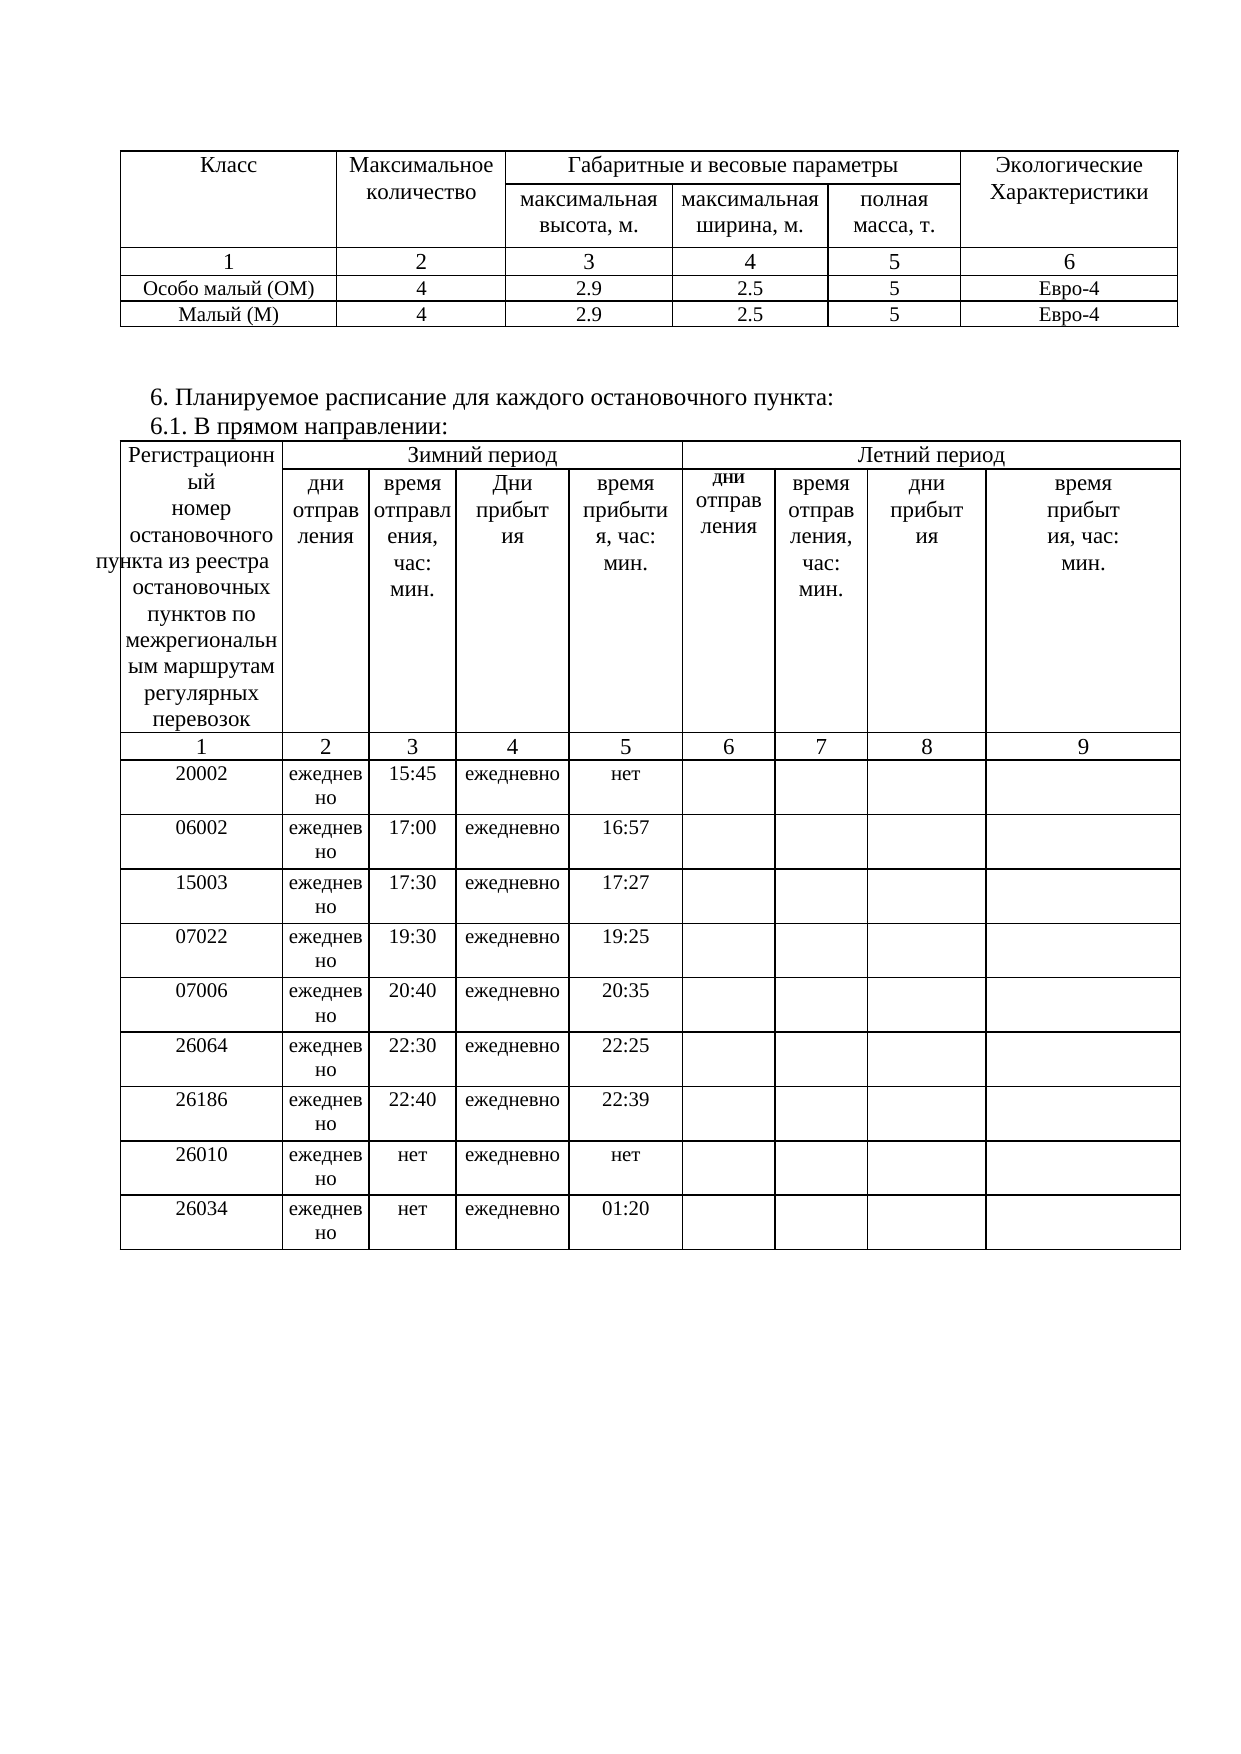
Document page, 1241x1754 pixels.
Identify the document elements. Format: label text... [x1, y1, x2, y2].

table_cell [987, 1142, 1180, 1194]
table_cell время отправ ления, час: мин. [776, 470, 867, 731]
table_cell ежедневно [283, 978, 368, 1031]
table_cell дни отправ ления [283, 470, 368, 731]
table_cell 22:40 [370, 1087, 455, 1140]
table_cell [987, 1087, 1180, 1140]
table_cell 16:57 [570, 815, 682, 868]
table_cell 4 [337, 276, 505, 300]
table_cell 2 [283, 733, 368, 759]
table_cell 26064 [121, 1033, 282, 1086]
table_cell максимальная высота, м. [506, 185, 672, 247]
table_cell ежедневно [283, 815, 368, 868]
table_cell 5 [829, 248, 960, 274]
table_cell [868, 1033, 985, 1086]
table_cell 2.9 [506, 302, 672, 326]
table_cell ежедневно [283, 761, 368, 814]
table_cell Дни прибыт ия [457, 470, 568, 731]
table_cell 07006 [121, 978, 282, 1031]
table_cell [683, 870, 774, 922]
table_cell 19:30 [370, 924, 455, 977]
table_cell 17:00 [370, 815, 455, 868]
table_cell 15003 [121, 870, 282, 922]
table_cell время прибыти я, час: мин. [570, 470, 682, 731]
table_header Габаритные и весовые параметры [506, 152, 960, 183]
table_cell Евро-4 [961, 302, 1177, 326]
table_cell 9 [987, 733, 1180, 759]
table_cell 22:39 [570, 1087, 682, 1140]
table_cell [683, 1033, 774, 1086]
text 6.1. В прямом направлении: [150, 411, 1090, 440]
table_cell ежедневно [283, 1087, 368, 1140]
table_cell 6 [961, 248, 1177, 274]
table_cell [683, 924, 774, 977]
table_cell [683, 761, 774, 814]
table_cell [683, 1087, 774, 1140]
table_cell ежедневно [457, 1087, 568, 1140]
table_cell 06002 [121, 815, 282, 868]
table_cell время прибыт ия, час: мин. [987, 470, 1180, 731]
table_header Летний период [683, 442, 1180, 468]
table_cell 5 [570, 733, 682, 759]
table_cell ежедневно [283, 870, 368, 922]
table_cell ежедневно [283, 1142, 368, 1194]
table_cell [776, 924, 867, 977]
table_cell 22:30 [370, 1033, 455, 1086]
table_cell [987, 1196, 1180, 1249]
table_cell Евро-4 [961, 276, 1177, 300]
table_cell ежедневно [457, 815, 568, 868]
table_cell [987, 1033, 1180, 1086]
table_cell [776, 761, 867, 814]
table_cell 15:45 [370, 761, 455, 814]
table_cell 20:40 [370, 978, 455, 1031]
table_cell 20:35 [570, 978, 682, 1031]
table_cell 3 [370, 733, 455, 759]
table_cell 22:25 [570, 1033, 682, 1086]
table_cell [776, 870, 867, 922]
table_cell дни прибыт ия [868, 470, 985, 731]
table_cell [987, 761, 1180, 814]
table_cell [683, 1142, 774, 1194]
table_cell ежедневно [457, 761, 568, 814]
table_cell ежедневно [283, 1033, 368, 1086]
table_cell [868, 924, 985, 977]
table_cell [868, 1142, 985, 1194]
table_cell [776, 1142, 867, 1194]
table_cell 17:27 [570, 870, 682, 922]
table_cell 6 [683, 733, 774, 759]
table_cell [776, 1087, 867, 1140]
table_cell 4 [457, 733, 568, 759]
table_cell нет [570, 1142, 682, 1194]
table_cell 3 [506, 248, 672, 274]
table_cell ежедневно [457, 924, 568, 977]
table_cell максимальная ширина, м. [673, 185, 827, 247]
table_cell Особо малый (ОМ) [121, 276, 336, 300]
table_cell Малый (М) [121, 302, 336, 326]
table_header Класс [121, 152, 336, 247]
table_cell [868, 978, 985, 1031]
table_header Регистрационный номер остановочного пункта из реестра остановочных пунктов по межрегиональным маршрутам регулярных перевозок [121, 442, 282, 731]
table_cell 2.5 [673, 276, 827, 300]
table_cell нет [570, 761, 682, 814]
table_cell 20002 [121, 761, 282, 814]
text 6. Планируемое расписание для каждого остановочного пункта: [150, 382, 1090, 411]
table_cell 26010 [121, 1142, 282, 1194]
table_cell 4 [673, 248, 827, 274]
table_header Экологические Характеристики [961, 152, 1177, 247]
table_header Зимний период [283, 442, 682, 468]
table_cell полная масса, т. [829, 185, 960, 247]
table_cell ежедневно [283, 1196, 368, 1249]
table_cell 26034 [121, 1196, 282, 1249]
table_cell [868, 1087, 985, 1140]
table_cell ежедневно [457, 870, 568, 922]
table_cell 2.5 [673, 302, 827, 326]
table_cell 2.9 [506, 276, 672, 300]
table_cell 19:25 [570, 924, 682, 977]
table_cell ежедневно [457, 1142, 568, 1194]
table_cell 1 [121, 248, 336, 274]
table_cell ДНИ отправ ления [683, 470, 774, 731]
table_cell 26186 [121, 1087, 282, 1140]
table_cell 7 [776, 733, 867, 759]
table_cell нет [370, 1196, 455, 1249]
table_cell 5 [829, 302, 960, 326]
table_cell 8 [868, 733, 985, 759]
table_cell 4 [337, 302, 505, 326]
table_header Максимальное количество [337, 152, 505, 247]
table_cell [683, 978, 774, 1031]
table_cell [868, 1196, 985, 1249]
table_cell 17:30 [370, 870, 455, 922]
table_cell ежедневно [283, 924, 368, 977]
table_cell ежедневно [457, 1196, 568, 1249]
table_cell [868, 761, 985, 814]
table_cell [868, 870, 985, 922]
table_cell 07022 [121, 924, 282, 977]
table_cell [868, 815, 985, 868]
table_cell [683, 1196, 774, 1249]
table_cell [987, 870, 1180, 922]
table_cell 2 [337, 248, 505, 274]
table_cell 1 [121, 733, 282, 759]
table_cell [776, 815, 867, 868]
table_cell ежедневно [457, 978, 568, 1031]
table_cell 5 [829, 276, 960, 300]
table_cell [987, 924, 1180, 977]
table_cell нет [370, 1142, 455, 1194]
table_cell [776, 978, 867, 1031]
table_cell ежедневно [457, 1033, 568, 1086]
table_cell 01:20 [570, 1196, 682, 1249]
table_cell [776, 1033, 867, 1086]
table_cell [987, 815, 1180, 868]
table_cell время отправл ения, час: мин. [370, 470, 455, 731]
table_cell [683, 815, 774, 868]
table_cell [776, 1196, 867, 1249]
table_cell [987, 978, 1180, 1031]
